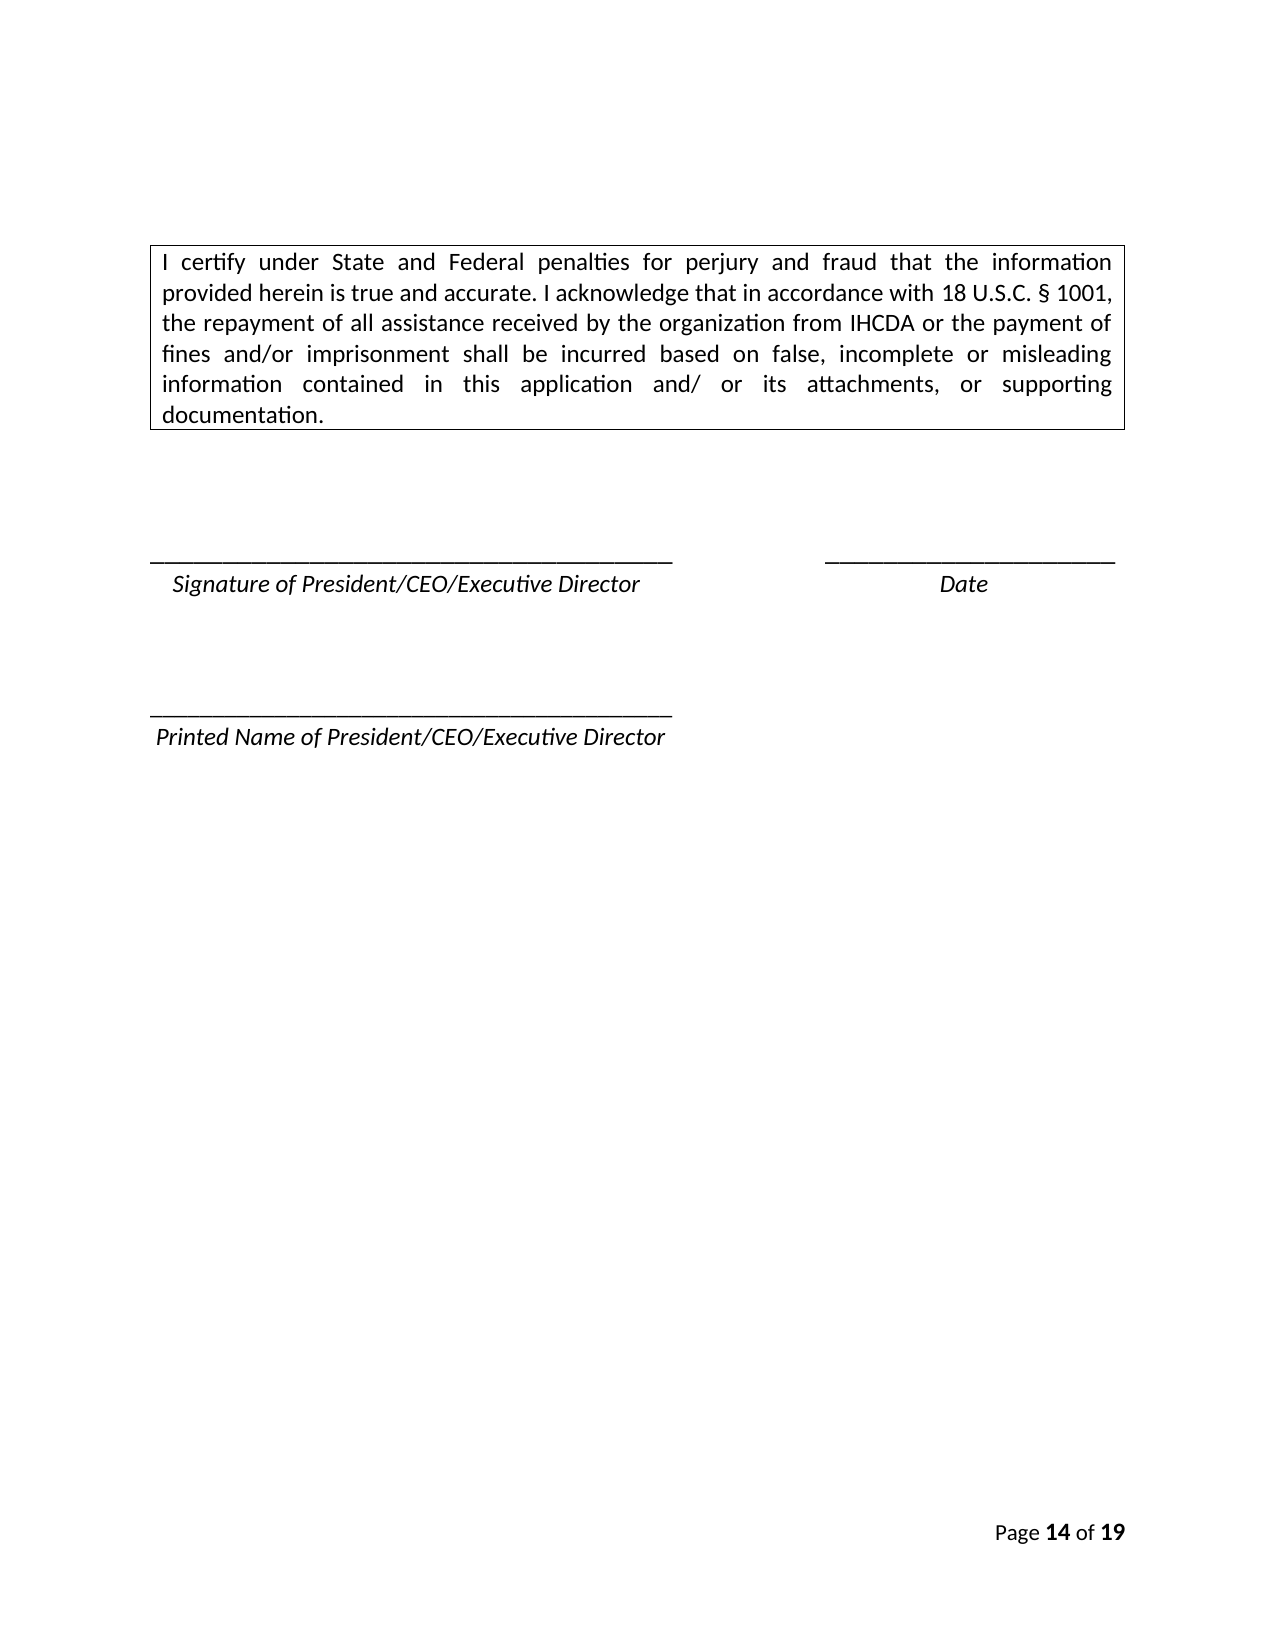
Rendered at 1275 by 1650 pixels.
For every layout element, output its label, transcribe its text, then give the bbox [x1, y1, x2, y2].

table_header I certify under State and Federal penalties for perjury and fraud that the information provided herein is true and accurate. I acknowledge that in accordance with 18 U.S.C. § 1001, the repayment of all assistance received by the organization from IHCDA or the payment of fines and/or imprisonment shall be incurred based on false, incomplete or misleading information contained in this application and/ or its attachments, or supporting documentation. [151, 246, 1124, 429]
text __________________________________________ [150, 690, 1125, 721]
text Signature of President/CEO/Executive Director Date [150, 568, 1125, 598]
text Printed Name of President/CEO/Executive Director [150, 721, 1125, 751]
text ____________________________________ ____________________ [150, 532, 1125, 568]
